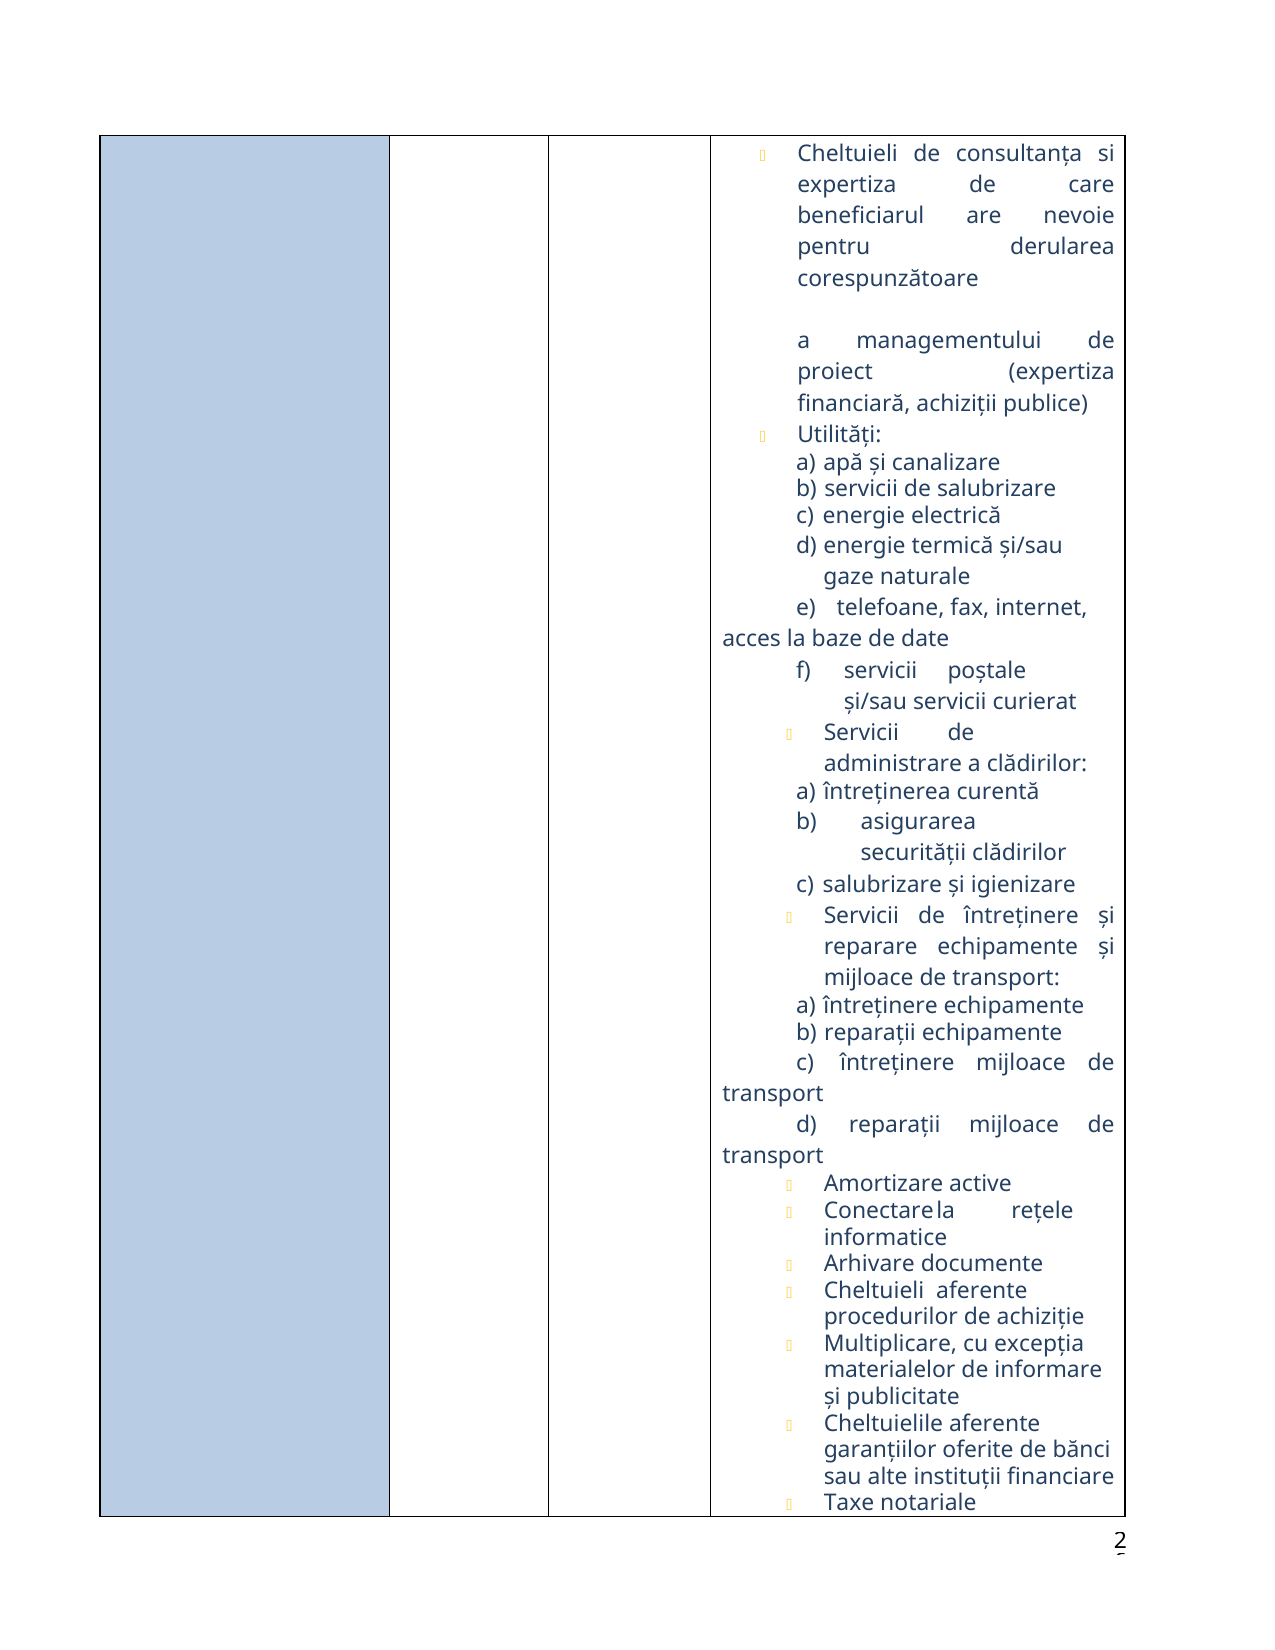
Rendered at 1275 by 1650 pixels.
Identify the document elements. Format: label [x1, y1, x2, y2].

table_header [101, 136, 389, 1516]
table_header [549, 136, 710, 1516]
table_header [711, 136, 1124, 1516]
table_header [390, 136, 548, 1516]
